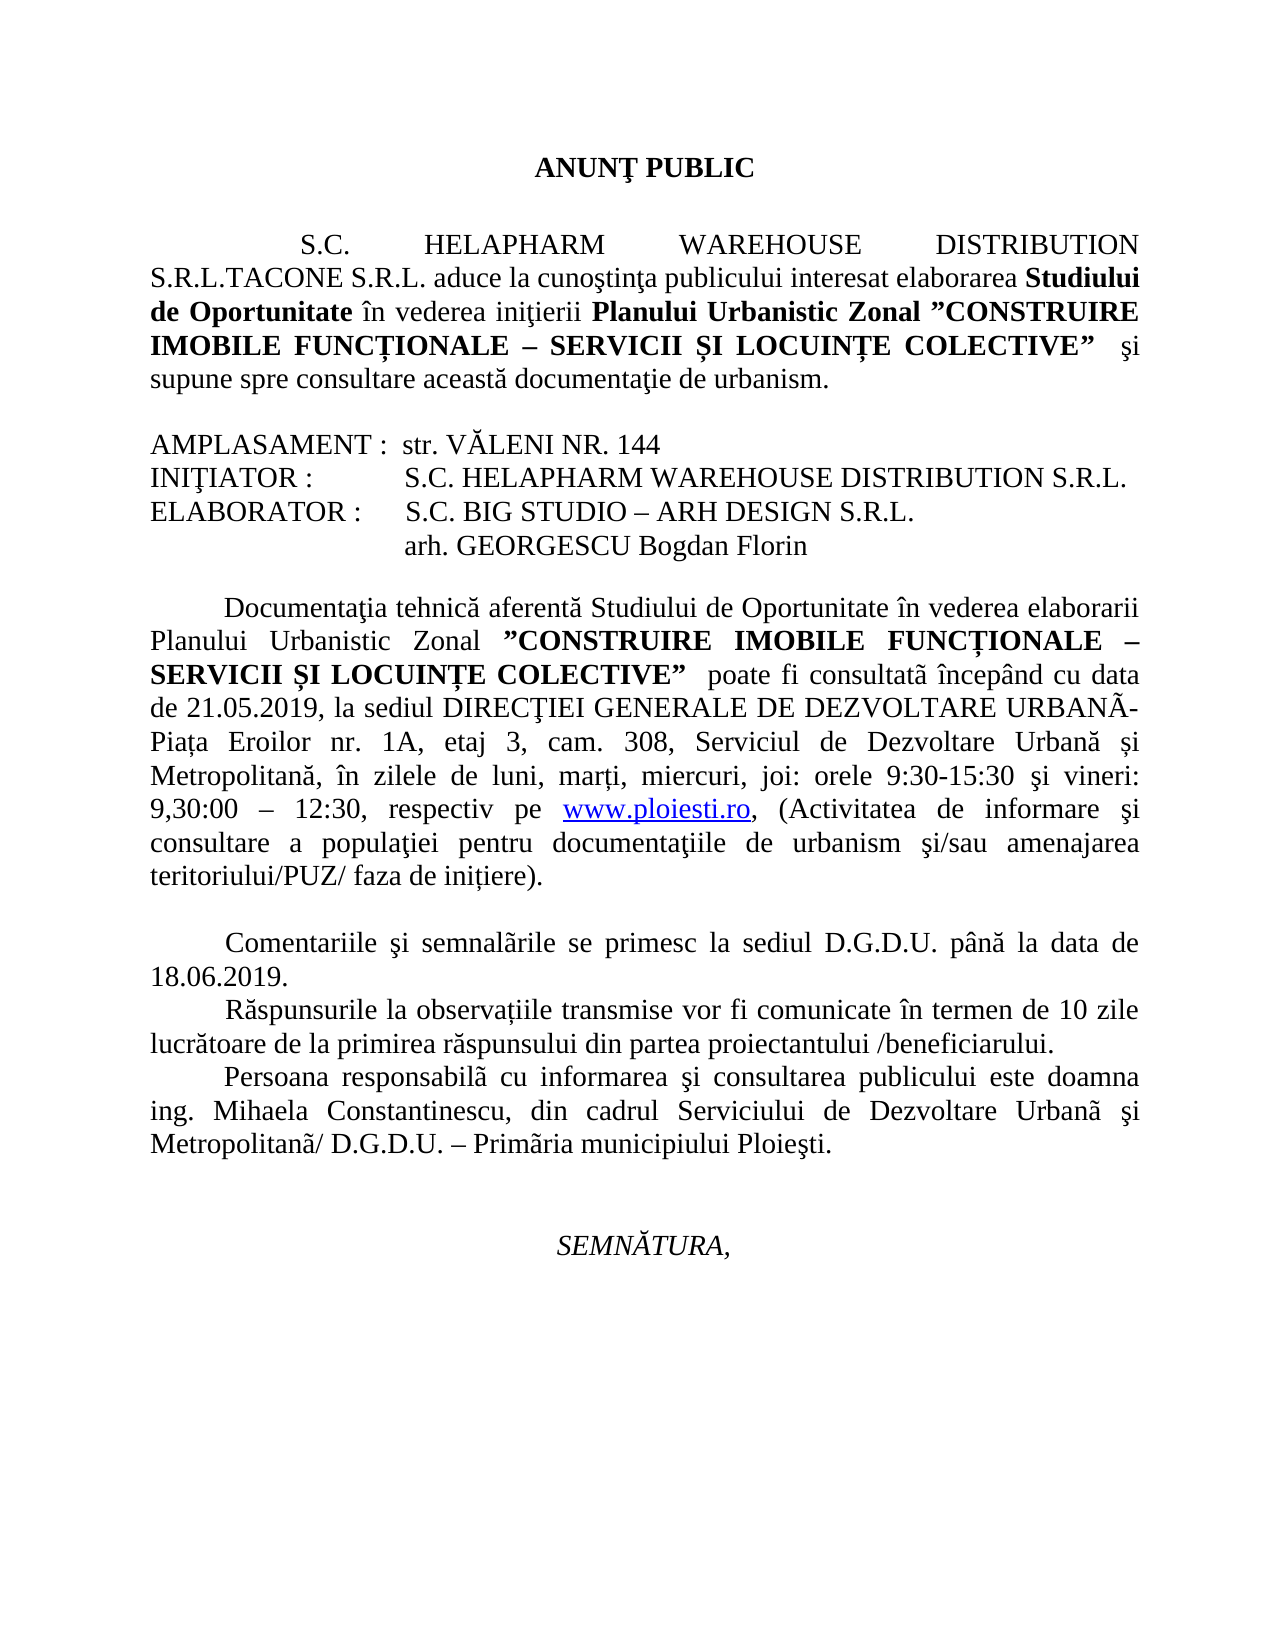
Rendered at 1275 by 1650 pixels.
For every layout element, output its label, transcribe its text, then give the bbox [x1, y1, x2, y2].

text S.C. HELAPHARM WAREHOUSE DISTRIBUTION S.R.L.TACONE S.R.L. aduce la cunoştinţa publicului interesat elaborarea Studiului de Oportunitate în vederea iniţierii Planului Urbanistic Zonal ”CONSTRUIRE IMOBILE FUNCȚIONALE – SERVICII ȘI LOCUINȚE COLECTIVE” şi supune spre consultare această documentaţie de urbanism. [150, 227, 1140, 395]
text Comentariile şi semnalãrile se primesc la sediul D.G.D.U. până la data de 18.06.2019. [75, 925, 1140, 992]
text Răspunsurile la observațiile transmise vor fi comunicate în termen de 10 zile lucrătoare de la primirea răspunsului din partea proiectantului /beneficiarului. [75, 992, 1140, 1059]
text Amplasament : str. VĂLENI NR. 144 [150, 427, 1140, 461]
text Persoana responsabilã cu informarea şi consultarea publicului este doamna ing. Mihaela Constantinescu, din cadrul Serviciului de Dezvoltare Urbanã şi Metropolitanã/ D.G.D.U. – Primãria municipiului Ploieşti. [150, 1059, 1140, 1160]
text Iniţiator : S.C. HELAPHARM WAREHOUSE DISTRIBUTION S.R.L. [150, 461, 1184, 494]
text ANUNŢ PUBLIC [150, 150, 1140, 183]
text arh. GEORGESCU Bogdan Florin [150, 528, 1118, 561]
text Elaborator : S.C. BIG STUDIO – ARH DESIGN S.R.L. [150, 494, 1118, 528]
text Documentaţia tehnică aferentă Studiului de Oportunitate în vederea elaborarii Planului Urbanistic Zonal ”CONSTRUIRE IMOBILE FUNCȚIONALE – SERVICII ȘI LOCUINȚE COLECTIVE” poate fi consultatã începând cu data de 21.05.2019, la sediul DIRECŢIEI GENERALE DE DEZVOLTARE URBANÃ- Piața Eroilor nr. 1A, etaj 3, cam. 308, Serviciul de Dezvoltare Urbană și Metropolitană, în zilele de luni, marți, miercuri, joi: orele 9:30-15:30 şi vineri: 9,30:00 – 12:30, respectiv pe www.ploiesti.ro, (Activitatea de informare şi consultare a populaţiei pentru documentaţiile de urbanism şi/sau amenajarea teritoriului/PUZ/ faza de inițiere). [150, 590, 1140, 892]
text SEMNĂTURA, [150, 1228, 1140, 1261]
